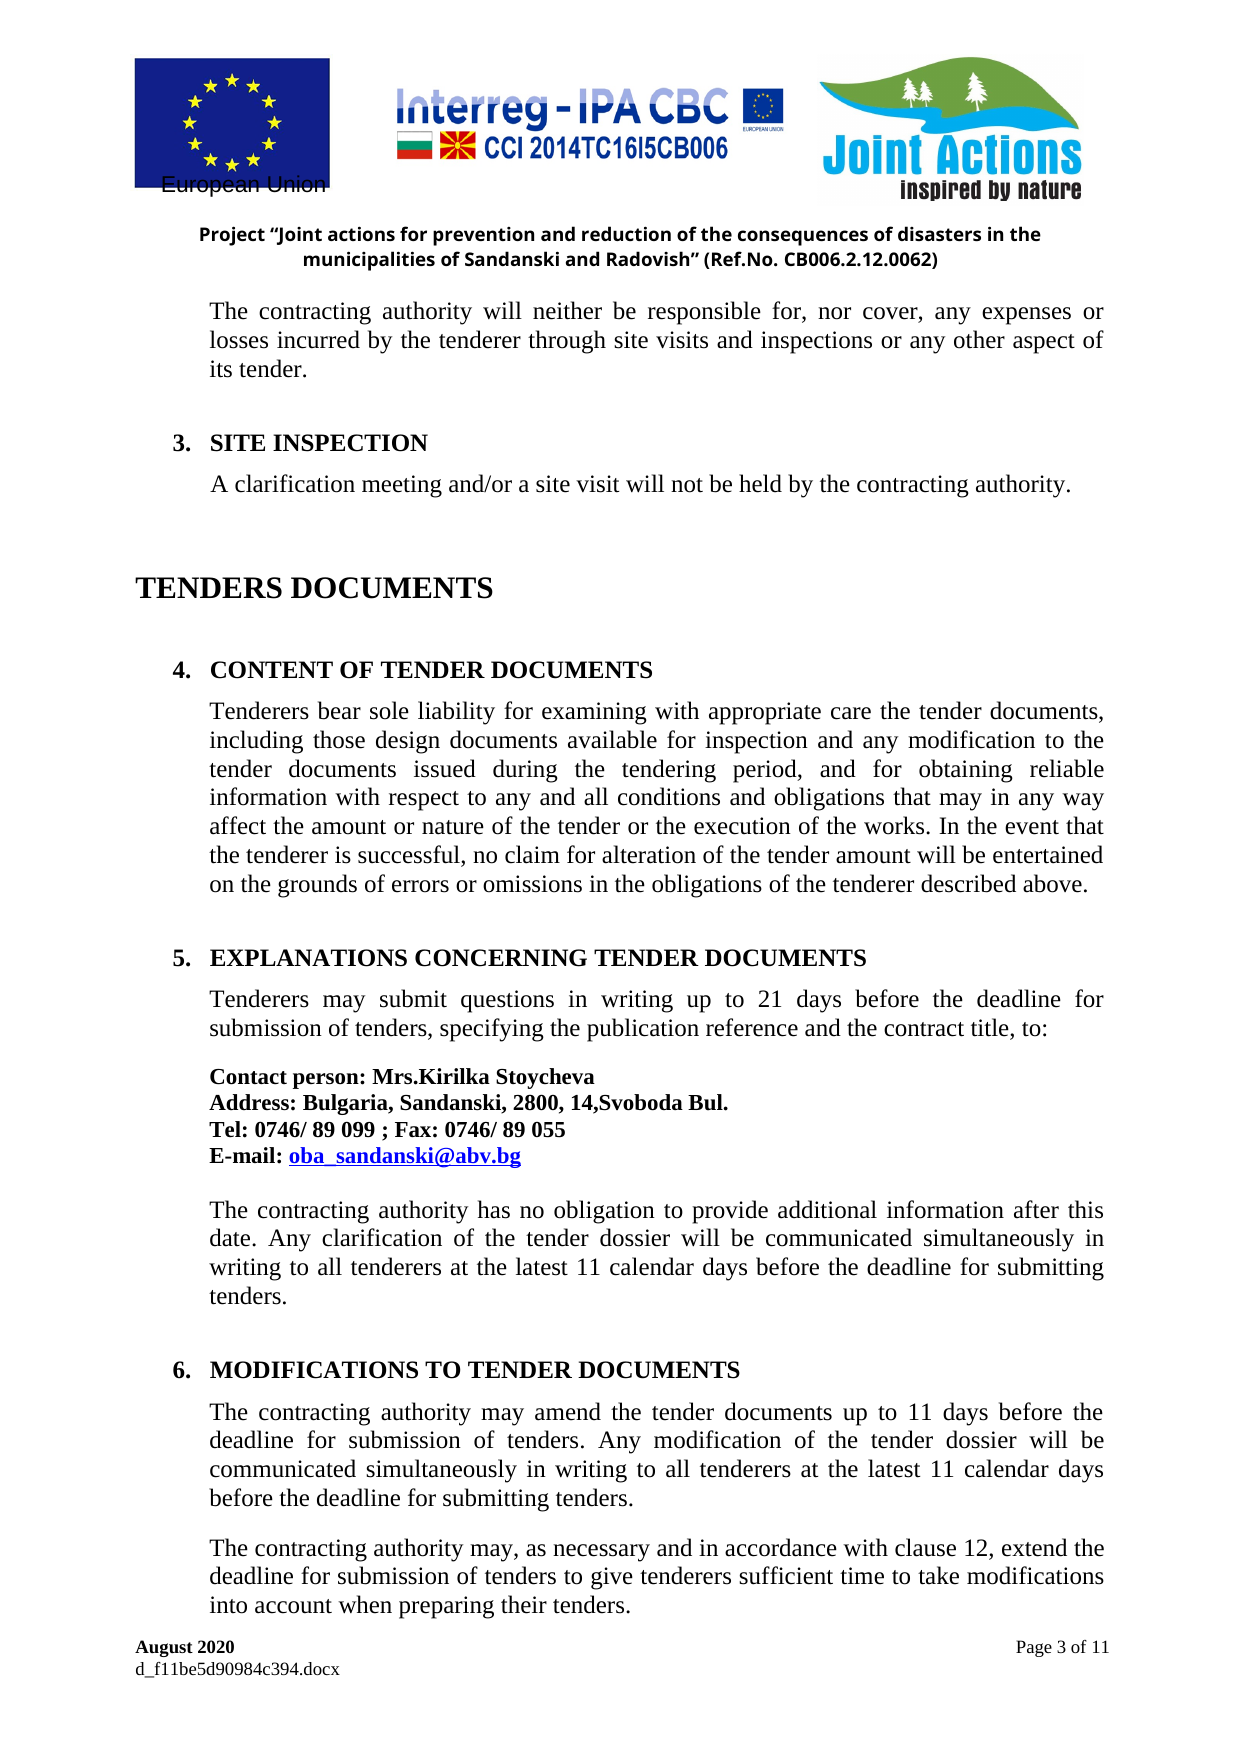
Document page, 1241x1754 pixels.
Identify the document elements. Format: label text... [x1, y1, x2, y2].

list MODIFICATIONS TO TENDER DOCUMENTS [172, 1356, 1105, 1384]
text The contracting authority will neither be responsible for, nor cover, any expenses or losses incurred by the tenderer through site visits and inspections or any other aspect of its tender. [209, 296, 1105, 382]
text Contact person: Mrs.Kirilka Stoycheva [209, 1063, 1105, 1089]
text The contracting authority may amend the tender documents up to 11 days before the deadline for submission of tenders. Any modification of the tender dossier will be communicated simultaneously in writing to all tenderers at the latest 11 calendar days before the deadline for submitting tenders. [209, 1397, 1105, 1512]
picture [199, 181, 206, 191]
picture [303, 181, 310, 191]
list SITE INSPECTION [172, 428, 1105, 457]
text Tenderers may submit questions in writing up to 21 days before the deadline for submission of tenders, specifying the publication reference and the contract title, to: [209, 984, 1105, 1042]
picture [817, 54, 1084, 206]
text The contracting authority has no obligation to provide additional information after this date. Any clarification of the tender dossier will be communicated simultaneously in writing to all tenderers at the latest 11 calendar days before the deadline for submitting tenders. [209, 1195, 1105, 1310]
text The contracting authority may, as necessary and in accordance with clause 12, extend the deadline for submission of tenders to give tenderers sufficient time to take modifications into account when preparing their tenders. [209, 1533, 1105, 1619]
list EXPLANATIONS CONCERNING TENDER DOCUMENTS [172, 943, 1105, 972]
text E-mail: oba_sandanski@abv.bg [209, 1142, 1105, 1168]
text Address: Bulgaria, Sandanski, 2800, 14,Svoboda Bul. [209, 1089, 1105, 1116]
picture [377, 62, 803, 191]
text Tel: 0746/ 89 099 ; Fax: 0746/ 89 055 [209, 1116, 1105, 1142]
text Tenderers bear sole liability for examining with appropriate care the tender documents, including those design documents available for inspection and any modification to the tender documents issued during the tendering period, and for obtaining reliable information with respect to any and all conditions and obligations that may in any way affect the amount or nature of the tender or the execution of the works. In the event that the tenderer is successful, no claim for alteration of the tender amount will be entertained on the grounds of errors or omissions in the obligations of the tenderer described above. [209, 696, 1105, 897]
text A clarification meeting and/or a site visit will not be held by the contracting authority. [210, 469, 1105, 498]
picture [130, 54, 333, 191]
list CONTENT OF TENDER DOCUMENTS [172, 655, 1105, 684]
subtitle TENDERS DOCUMENTS [135, 569, 1105, 605]
